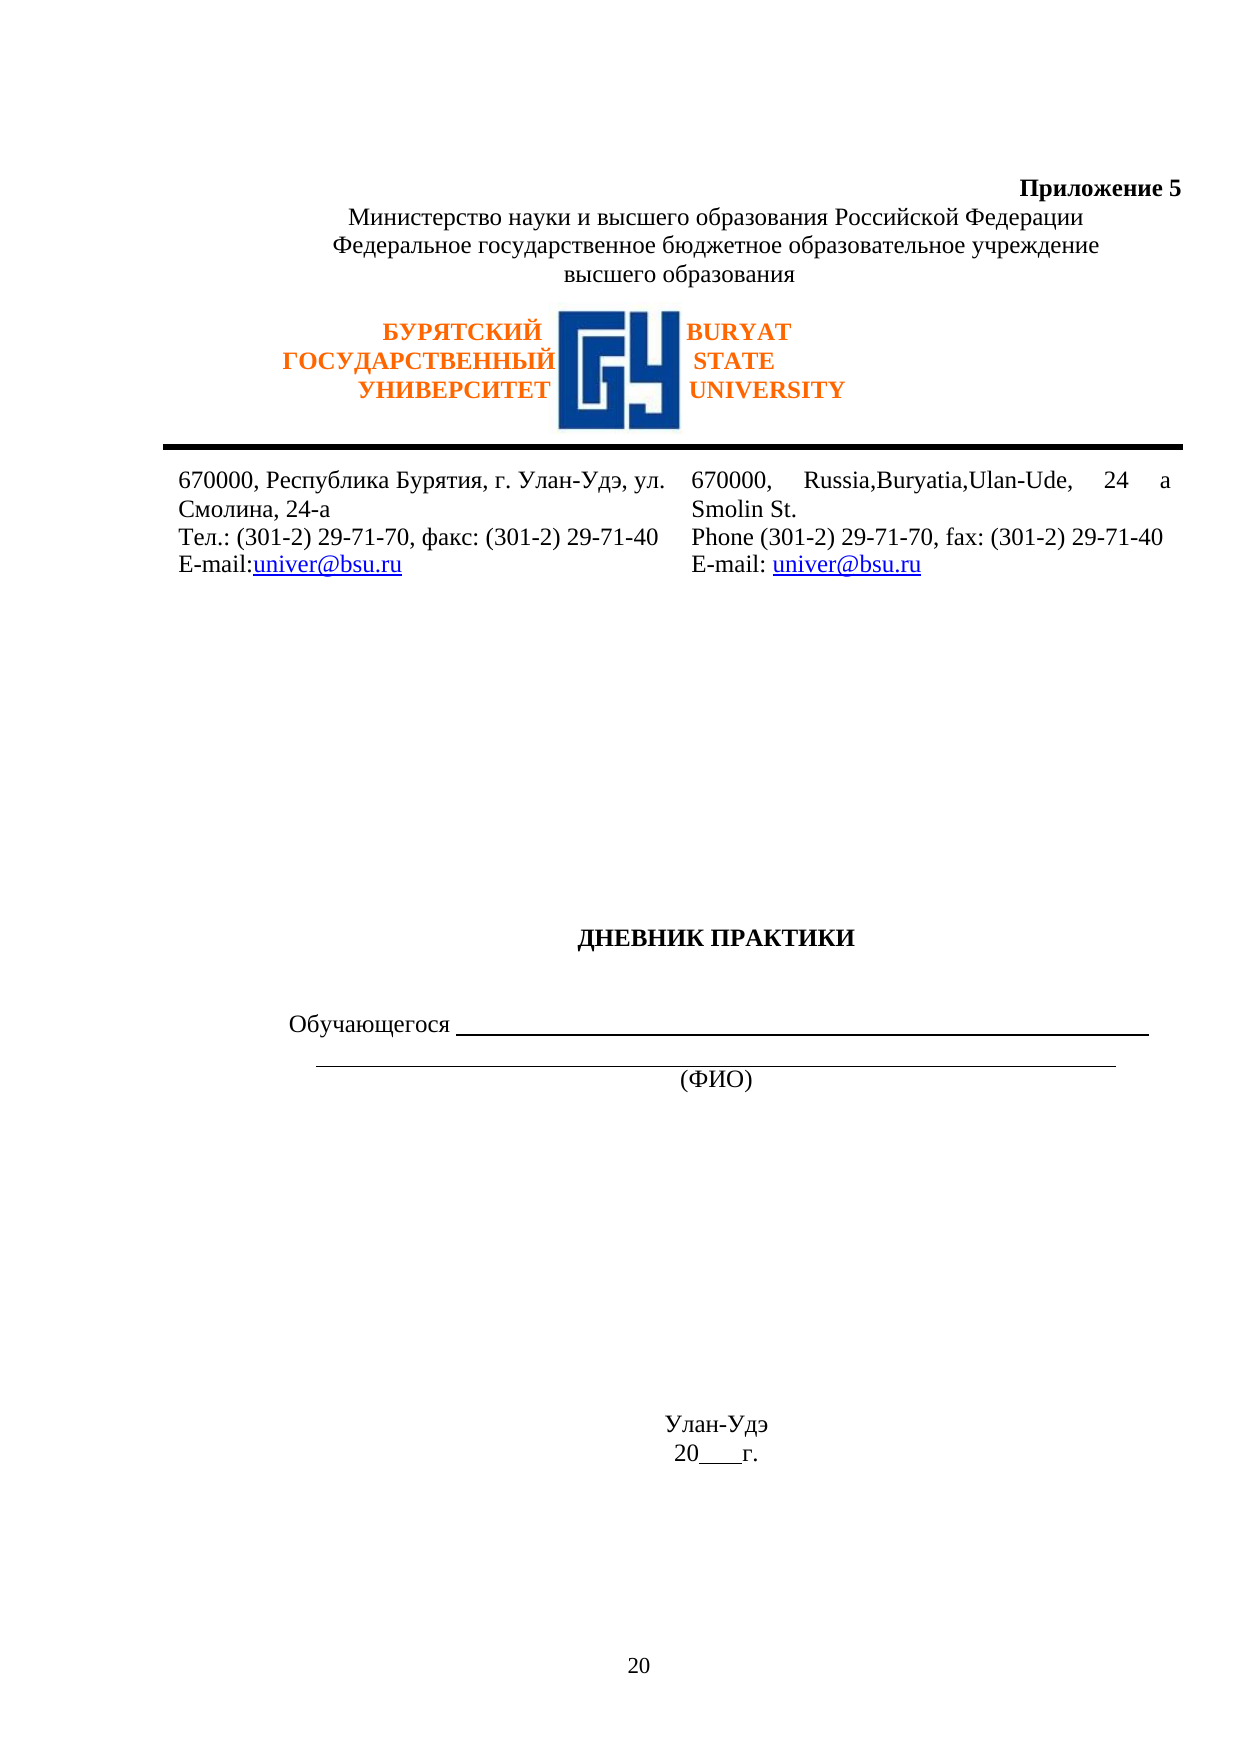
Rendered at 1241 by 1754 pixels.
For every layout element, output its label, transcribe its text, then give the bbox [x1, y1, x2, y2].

text БУРЯТСКИЙ BURYAT [382, 317, 1205, 346]
subtitle Приложение 5 [139, 173, 1181, 202]
text Министерство науки и высшего образования Российской Федерации [233, 202, 1198, 231]
picture [548, 302, 683, 317]
text ГОСУДАРСТВЕННЫЙ STATE [282, 346, 1205, 375]
text Федеральное государственное бюджетное образовательное учреждение [233, 231, 1199, 259]
text УНИВЕРСИТЕТ UNIVERSITY [357, 375, 1205, 404]
text (ФИО) [233, 1062, 1199, 1093]
table_header 670000, Республика Бурятия, г. Улан-Удэ, ул. Смолина, 24-а Тел.: (301-2) 29-71-70, факс: (301-2) 29-71-40 E-mail:univer@bsu.ru [163, 450, 680, 578]
text высшего образования [233, 259, 1125, 288]
picture [548, 404, 683, 435]
text Улан-Удэ 20 г. [664, 1409, 768, 1466]
table_header 670000, Russia,Buryatia,Ulan-Ude, 24 a Smolin St. Phone (301-2) 29-71-70, fax: (301-2) 29-71-40 E-mail: univer@bsu.ru [680, 450, 1182, 578]
text Обучающегося [233, 1009, 1205, 1038]
text ДНЕВНИК ПРАКТИКИ [233, 923, 1199, 952]
